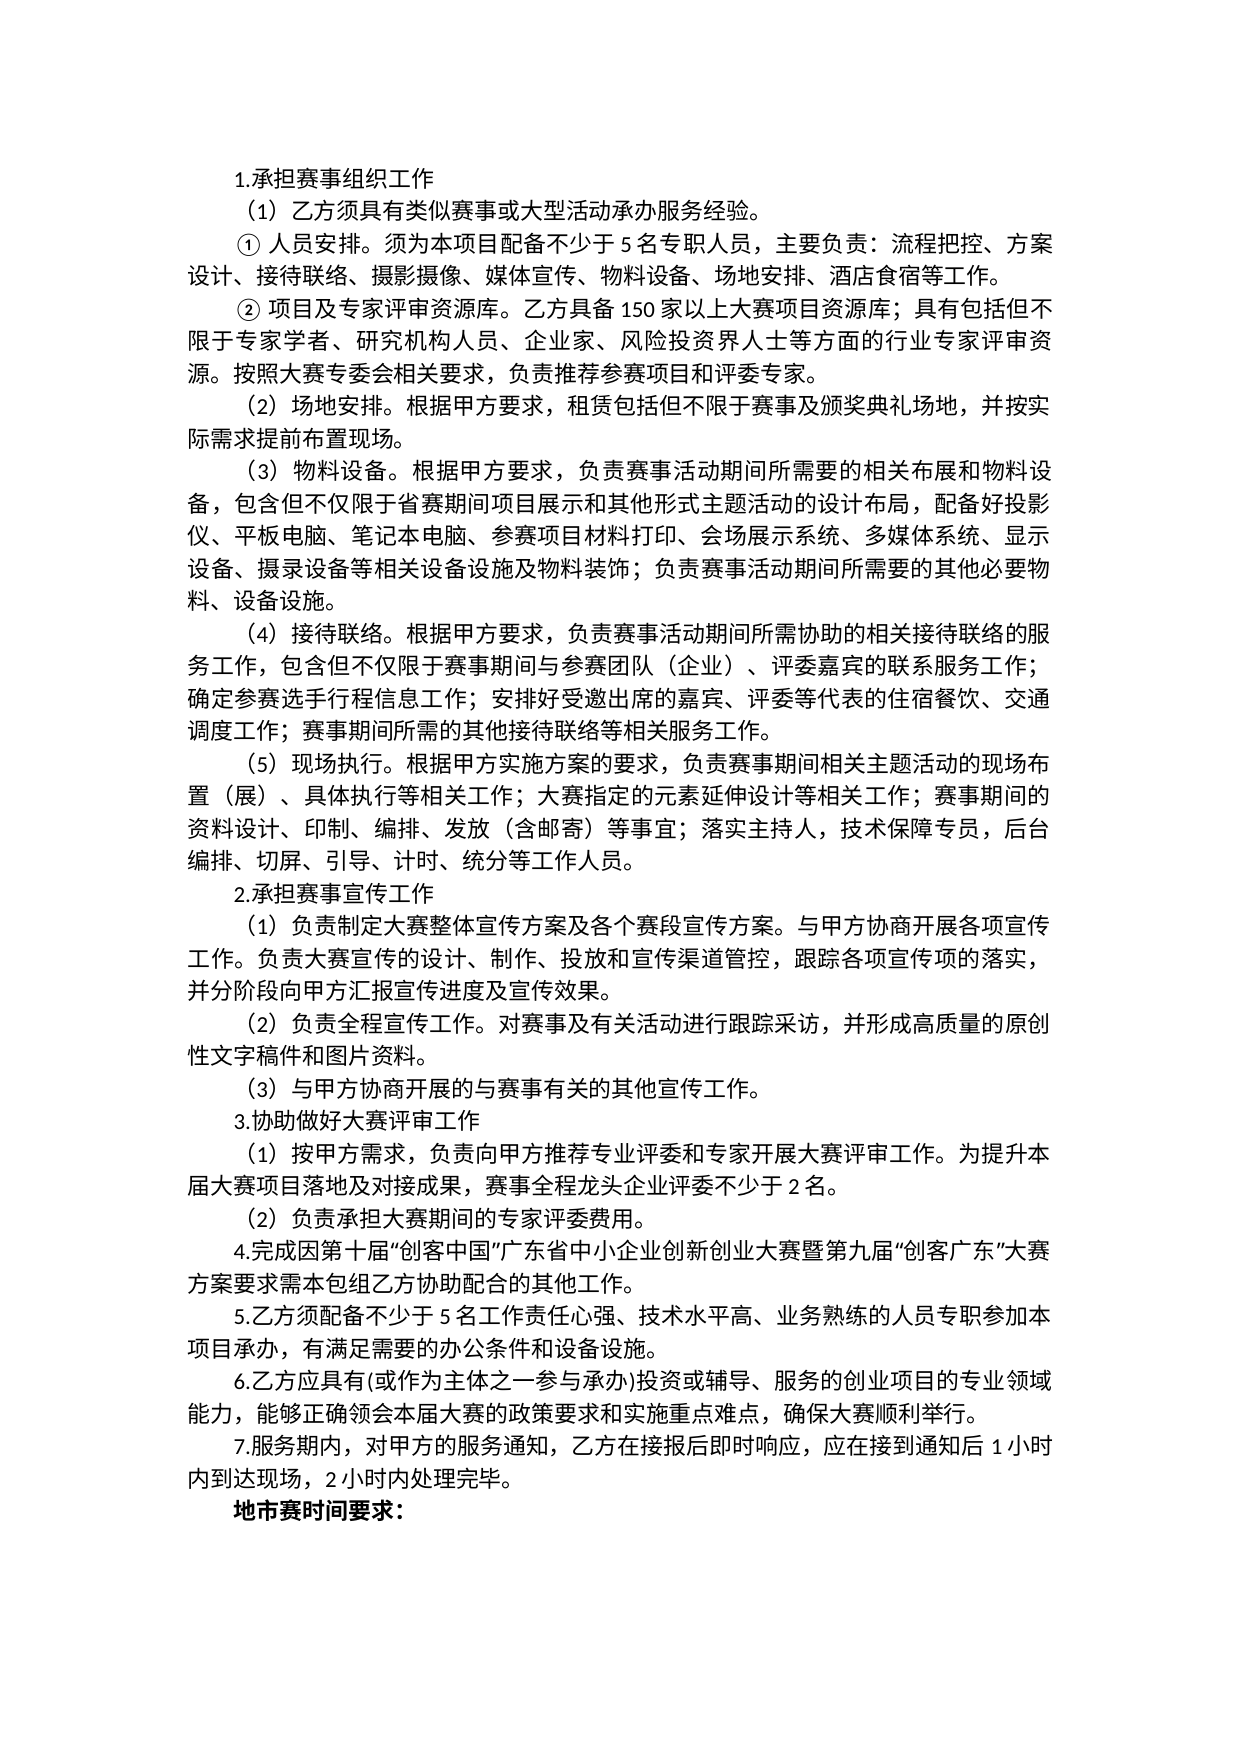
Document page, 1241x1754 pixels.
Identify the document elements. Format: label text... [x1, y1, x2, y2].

text 地市赛时间要求： [187, 1494, 1053, 1527]
text 3.协助做好大赛评审工作 [187, 1104, 1053, 1137]
text ②项目及专家评审资源库。乙方具备150家以上大赛项目资源库；具有包括但不限于专家学者、研究机构人员、企业家、风险投资界人士等方面的行业专家评审资源。按照大赛专委会相关要求，负责推荐参赛项目和评委专家。 [187, 292, 1053, 389]
text （5）现场执行。根据甲方实施方案的要求，负责赛事期间相关主题活动的现场布置（展）、具体执行等相关工作；大赛指定的元素延伸设计等相关工作；赛事期间的资料设计、印制、编排、发放（含邮寄）等事宜；落实主持人，技术保障专员，后台编排、切屏、引导、计时、统分等工作人员。 [187, 747, 1053, 877]
text 4.完成因第十届“创客中国”广东省中小企业创新创业大赛暨第九届“创客广东”大赛方案要求需本包组乙方协助配合的其他工作。 [187, 1234, 1053, 1299]
text 6.乙方应具有(或作为主体之一参与承办)投资或辅导、服务的创业项目的专业领域能力，能够正确领会本届大赛的政策要求和实施重点难点，确保大赛顺利举行。 [187, 1364, 1053, 1429]
text （2）场地安排。根据甲方要求，租赁包括但不限于赛事及颁奖典礼场地，并按实际需求提前布置现场。 [187, 389, 1053, 454]
text （3）物料设备。根据甲方要求，负责赛事活动期间所需要的相关布展和物料设备，包含但不仅限于省赛期间项目展示和其他形式主题活动的设计布局，配备好投影仪、平板电脑、笔记本电脑、参赛项目材料打印、会场展示系统、多媒体系统、显示设备、摄录设备等相关设备设施及物料装饰；负责赛事活动期间所需要的其他必要物料、设备设施。 [187, 454, 1053, 617]
text 1.承担赛事组织工作 [187, 162, 1053, 194]
text ①人员安排。须为本项目配备不少于5名专职人员，主要负责：流程把控、方案设计、接待联络、摄影摄像、媒体宣传、物料设备、场地安排、酒店食宿等工作。 [187, 227, 1053, 292]
text （2）负责全程宣传工作。对赛事及有关活动进行跟踪采访，并形成高质量的原创性文字稿件和图片资料。 [187, 1007, 1053, 1072]
text （1）乙方须具有类似赛事或大型活动承办服务经验。 [187, 194, 1053, 227]
text （1）负责制定大赛整体宣传方案及各个赛段宣传方案。与甲方协商开展各项宣传工作。负责大赛宣传的设计、制作、投放和宣传渠道管控，跟踪各项宣传项的落实，并分阶段向甲方汇报宣传进度及宣传效果。 [187, 909, 1053, 1007]
text （4）接待联络。根据甲方要求，负责赛事活动期间所需协助的相关接待联络的服务工作，包含但不仅限于赛事期间与参赛团队（企业）、评委嘉宾的联系服务工作；确定参赛选手行程信息工作；安排好受邀出席的嘉宾、评委等代表的住宿餐饮、交通调度工作；赛事期间所需的其他接待联络等相关服务工作。 [187, 617, 1053, 747]
text 2.承担赛事宣传工作 [187, 877, 1053, 909]
text 5.乙方须配备不少于5名工作责任心强、技术水平高、业务熟练的人员专职参加本项目承办，有满足需要的办公条件和设备设施。 [187, 1299, 1053, 1364]
text （3）与甲方协商开展的与赛事有关的其他宣传工作。 [187, 1072, 1053, 1104]
text （2）负责承担大赛期间的专家评委费用。 [187, 1202, 1053, 1234]
text （1）按甲方需求，负责向甲方推荐专业评委和专家开展大赛评审工作。为提升本届大赛项目落地及对接成果，赛事全程龙头企业评委不少于2名。 [187, 1137, 1053, 1202]
text 7.服务期内，对甲方的服务通知，乙方在接报后即时响应，应在接到通知后1小时内到达现场，2小时内处理完毕。 [187, 1429, 1053, 1494]
